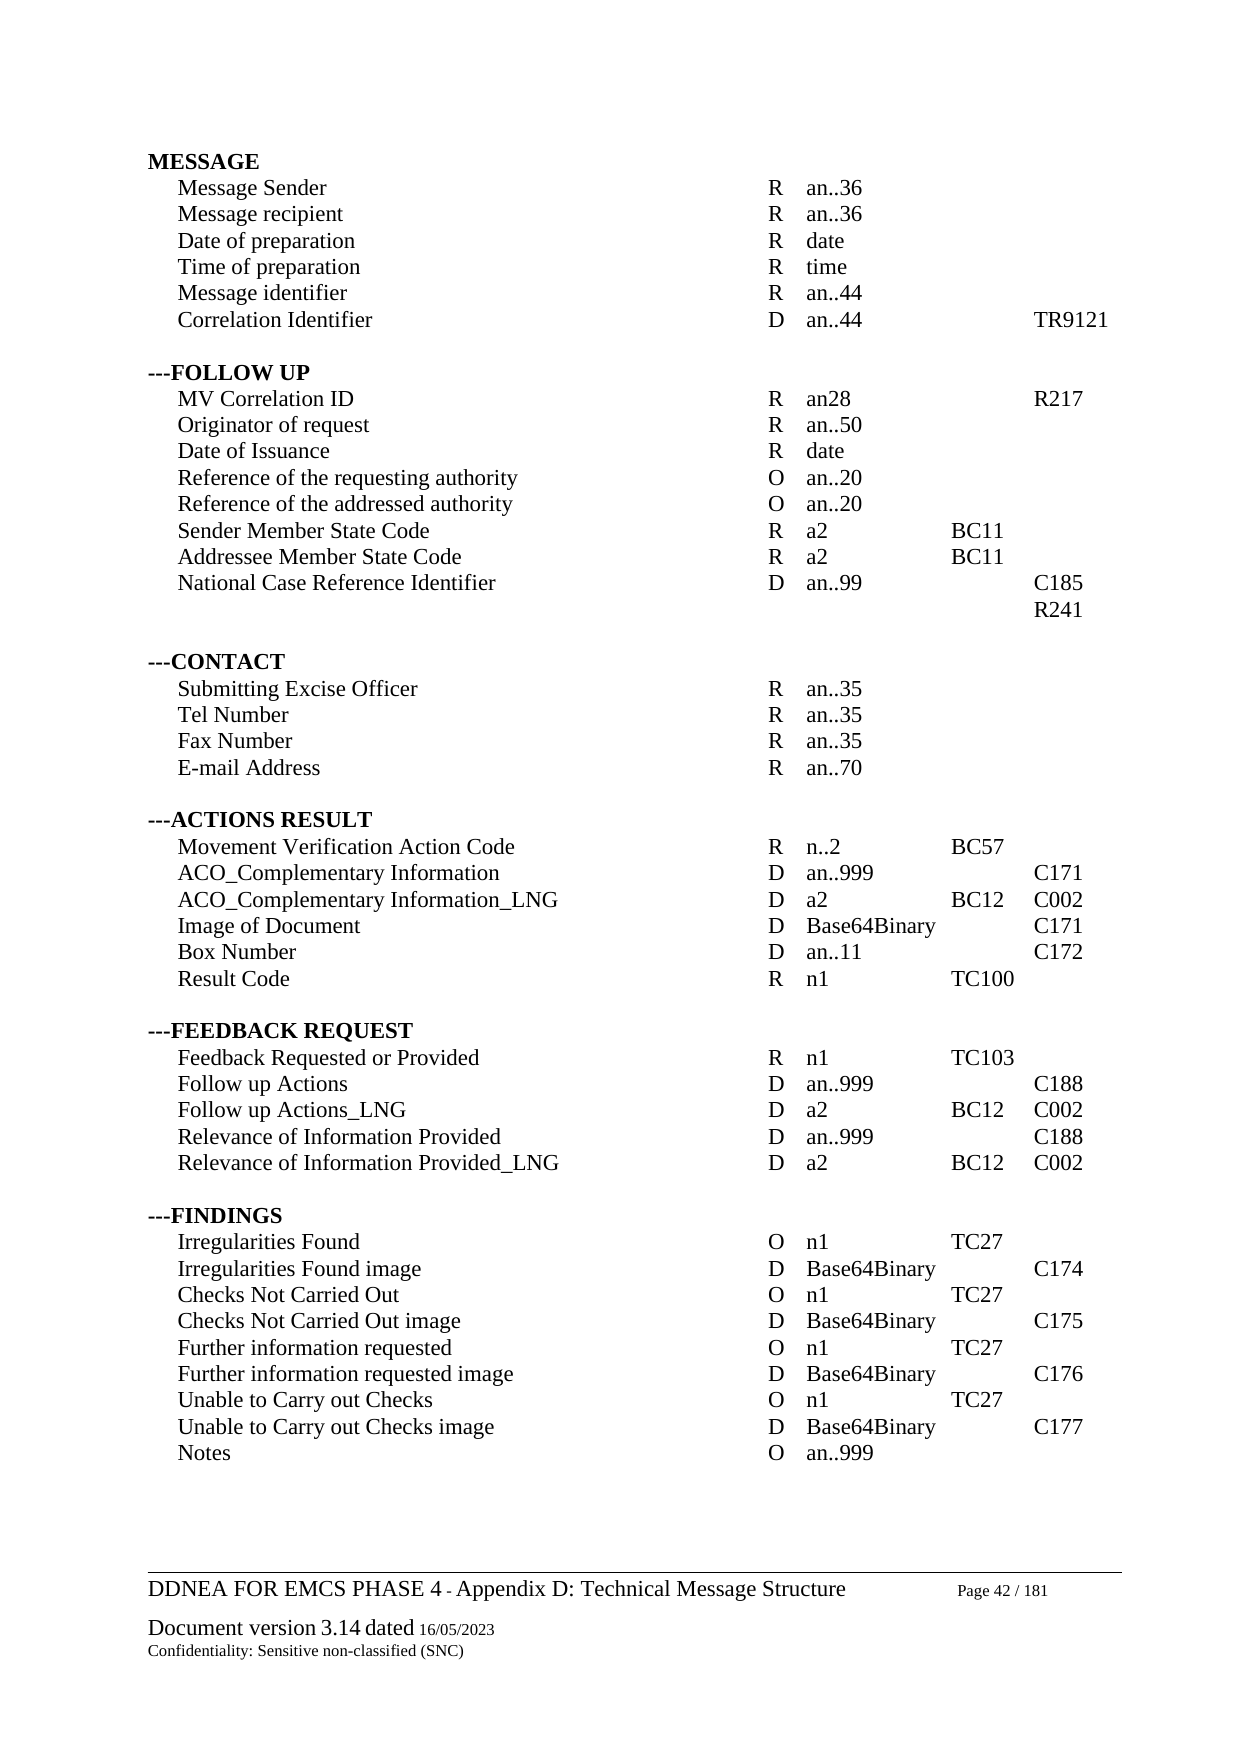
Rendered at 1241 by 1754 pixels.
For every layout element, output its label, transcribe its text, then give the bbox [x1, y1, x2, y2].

text ---CONTACT [148, 648, 1122, 675]
text Movement Verification Action Code R n..2 BC57 [148, 833, 1122, 859]
text ACO_Complementary Information_LNG D a2 BC12 C002 [148, 886, 1122, 912]
text Unable to Carry out Checks image D Base64Binary C177 [148, 1413, 1122, 1439]
text Fax Number R an..35 [148, 727, 1122, 754]
text Date of Issuance R date [148, 438, 1122, 464]
text Irregularities Found O n1 TC27 [148, 1228, 1122, 1254]
text Submitting Excise Officer R an..35 [148, 675, 1122, 701]
text ---FOLLOW UP [148, 358, 1122, 385]
text Correlation Identifier D an..44 TR9121 [148, 306, 1122, 332]
text ---ACTIONS RESULT [148, 807, 1122, 833]
text Message Sender R an..36 [148, 174, 1122, 200]
text Follow up Actions_LNG D a2 BC12 C002 [148, 1096, 1122, 1123]
text MESSAGE [148, 148, 1122, 174]
text Result Code R n1 TC100 [148, 965, 1122, 991]
text ---FINDINGS [148, 1202, 1122, 1228]
text Time of preparation R time [148, 253, 1122, 279]
text E-mail Address R an..70 [148, 754, 1122, 780]
text Follow up Actions D an..999 C188 [148, 1070, 1122, 1096]
text Message recipient R an..36 [148, 200, 1122, 227]
text Date of preparation R date [148, 227, 1122, 253]
text Checks Not Carried Out O n1 TC27 [148, 1281, 1122, 1307]
text Irregularities Found image D Base64Binary C174 [148, 1254, 1122, 1281]
text ACO_Complementary Information D an..999 C171 [148, 859, 1122, 886]
text Notes O an..999 [148, 1439, 1122, 1465]
text Tel Number R an..35 [148, 701, 1122, 727]
text Reference of the requesting authority O an..20 [148, 464, 1122, 490]
text National Case Reference Identifier D an..99 C185 [148, 569, 1122, 596]
text Relevance of Information Provided_LNG D a2 BC12 C002 [148, 1149, 1122, 1176]
text Checks Not Carried Out image D Base64Binary C175 [148, 1307, 1122, 1334]
text Further information requested image D Base64Binary C176 [148, 1360, 1122, 1386]
text R241 [148, 596, 1122, 622]
text Feedback Requested or Provided R n1 TC103 [148, 1044, 1122, 1070]
text Box Number D an..11 C172 [148, 938, 1122, 965]
text Relevance of Information Provided D an..999 C188 [148, 1123, 1122, 1149]
text Further information requested O n1 TC27 [148, 1334, 1122, 1360]
text Sender Member State Code R a2 BC11 [148, 517, 1122, 543]
text Image of Document D Base64Binary C171 [148, 912, 1122, 938]
text ---FEEDBACK REQUEST [148, 1017, 1122, 1044]
text Unable to Carry out Checks O n1 TC27 [148, 1386, 1122, 1413]
text Addressee Member State Code R a2 BC11 [148, 543, 1122, 569]
text MV Correlation ID R an28 R217 [148, 385, 1122, 411]
text Message identifier R an..44 [148, 279, 1122, 306]
text Reference of the addressed authority O an..20 [148, 490, 1122, 517]
text Originator of request R an..50 [148, 411, 1122, 438]
